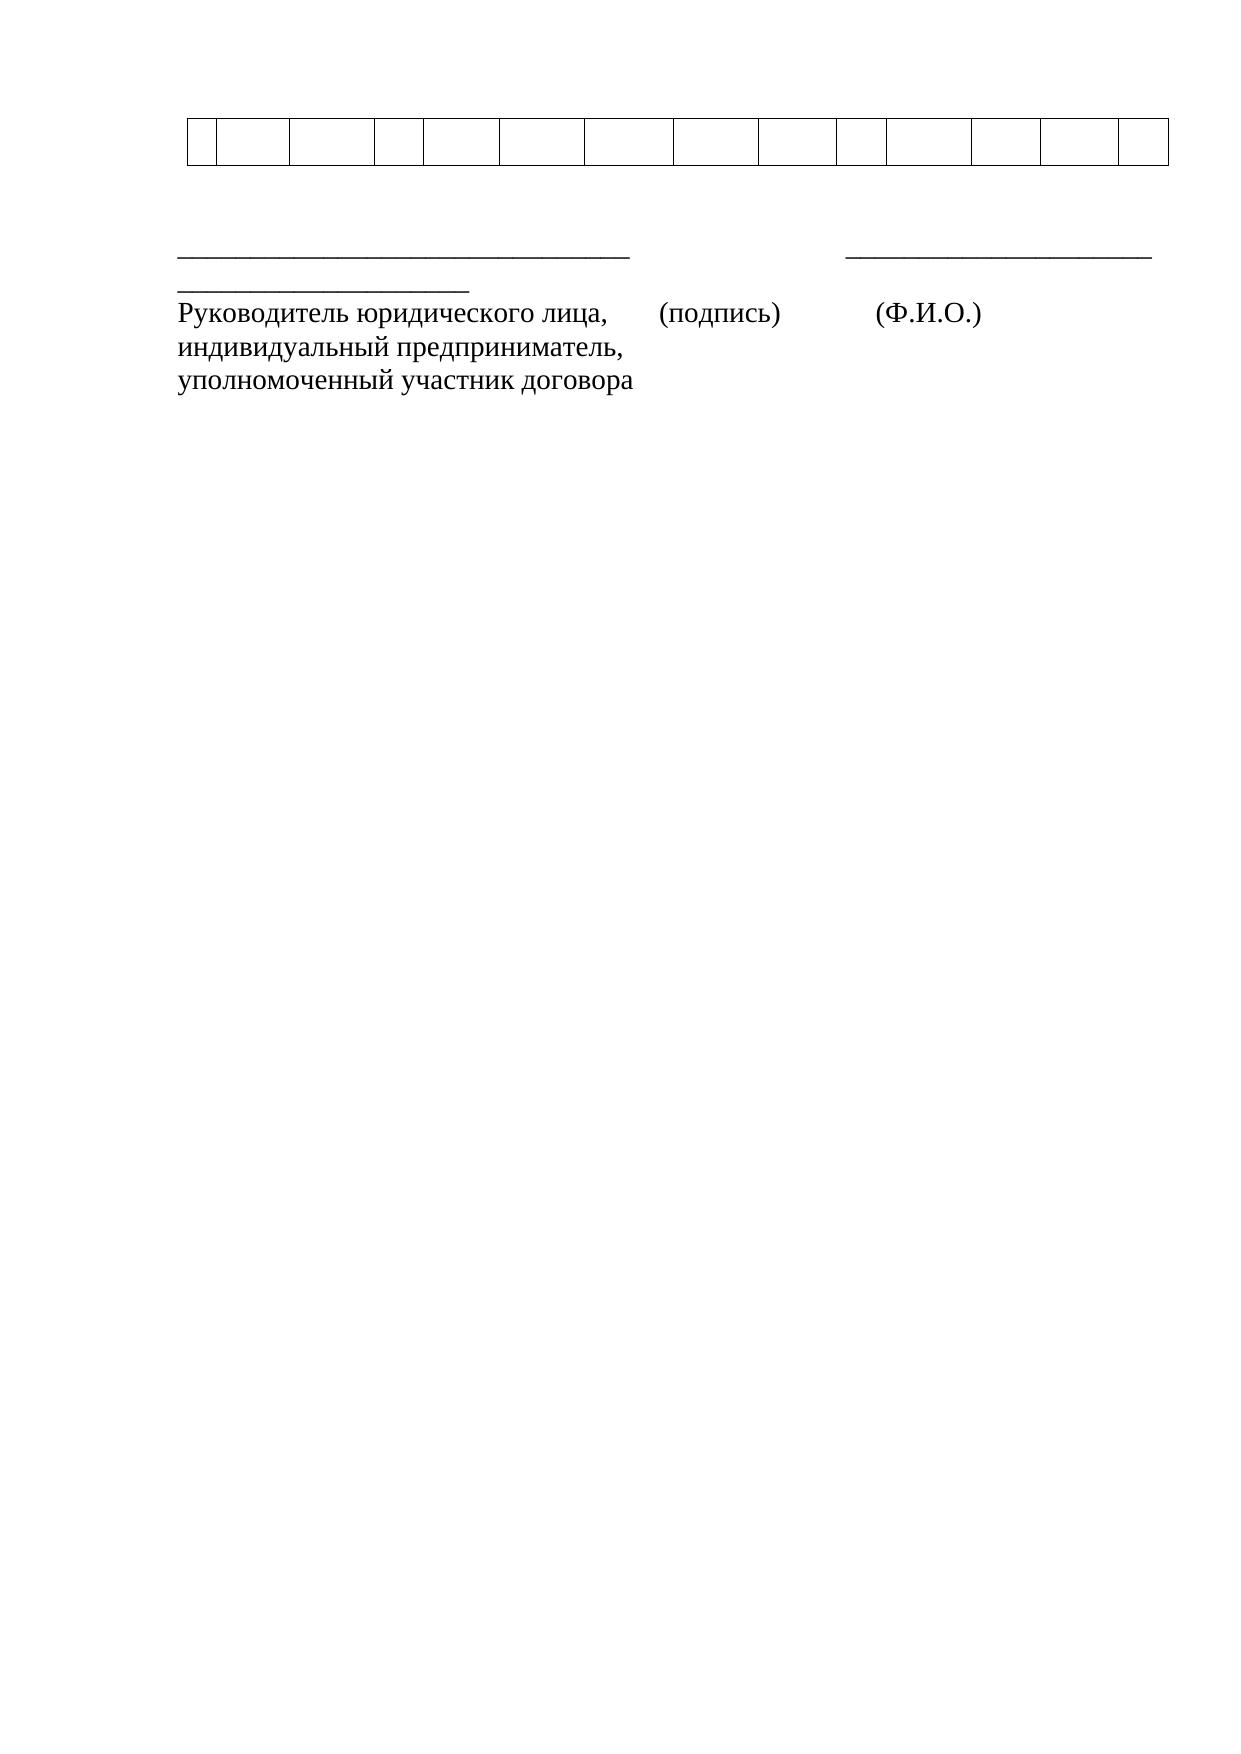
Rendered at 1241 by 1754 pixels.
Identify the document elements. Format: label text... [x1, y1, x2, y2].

table_cell [837, 119, 886, 165]
table_cell [500, 119, 584, 165]
table_cell [290, 119, 374, 165]
table_cell [1119, 119, 1168, 165]
text _______________________________ _____________________ ____________________ [177, 228, 1152, 295]
table_cell [375, 119, 423, 165]
table_cell [585, 119, 673, 165]
table_cell [424, 119, 499, 165]
table_cell [217, 119, 289, 165]
table_cell [972, 119, 1040, 165]
table_cell [1041, 119, 1118, 165]
table_cell [759, 119, 836, 165]
text Руководитель юридического лица, (подпись) (Ф.И.О.) [177, 295, 1152, 329]
table_cell [188, 119, 216, 165]
table_cell [674, 119, 758, 165]
table_cell [887, 119, 971, 165]
text индивидуальный предприниматель, [177, 329, 1152, 362]
text уполномоченный участник договора [177, 362, 1152, 396]
